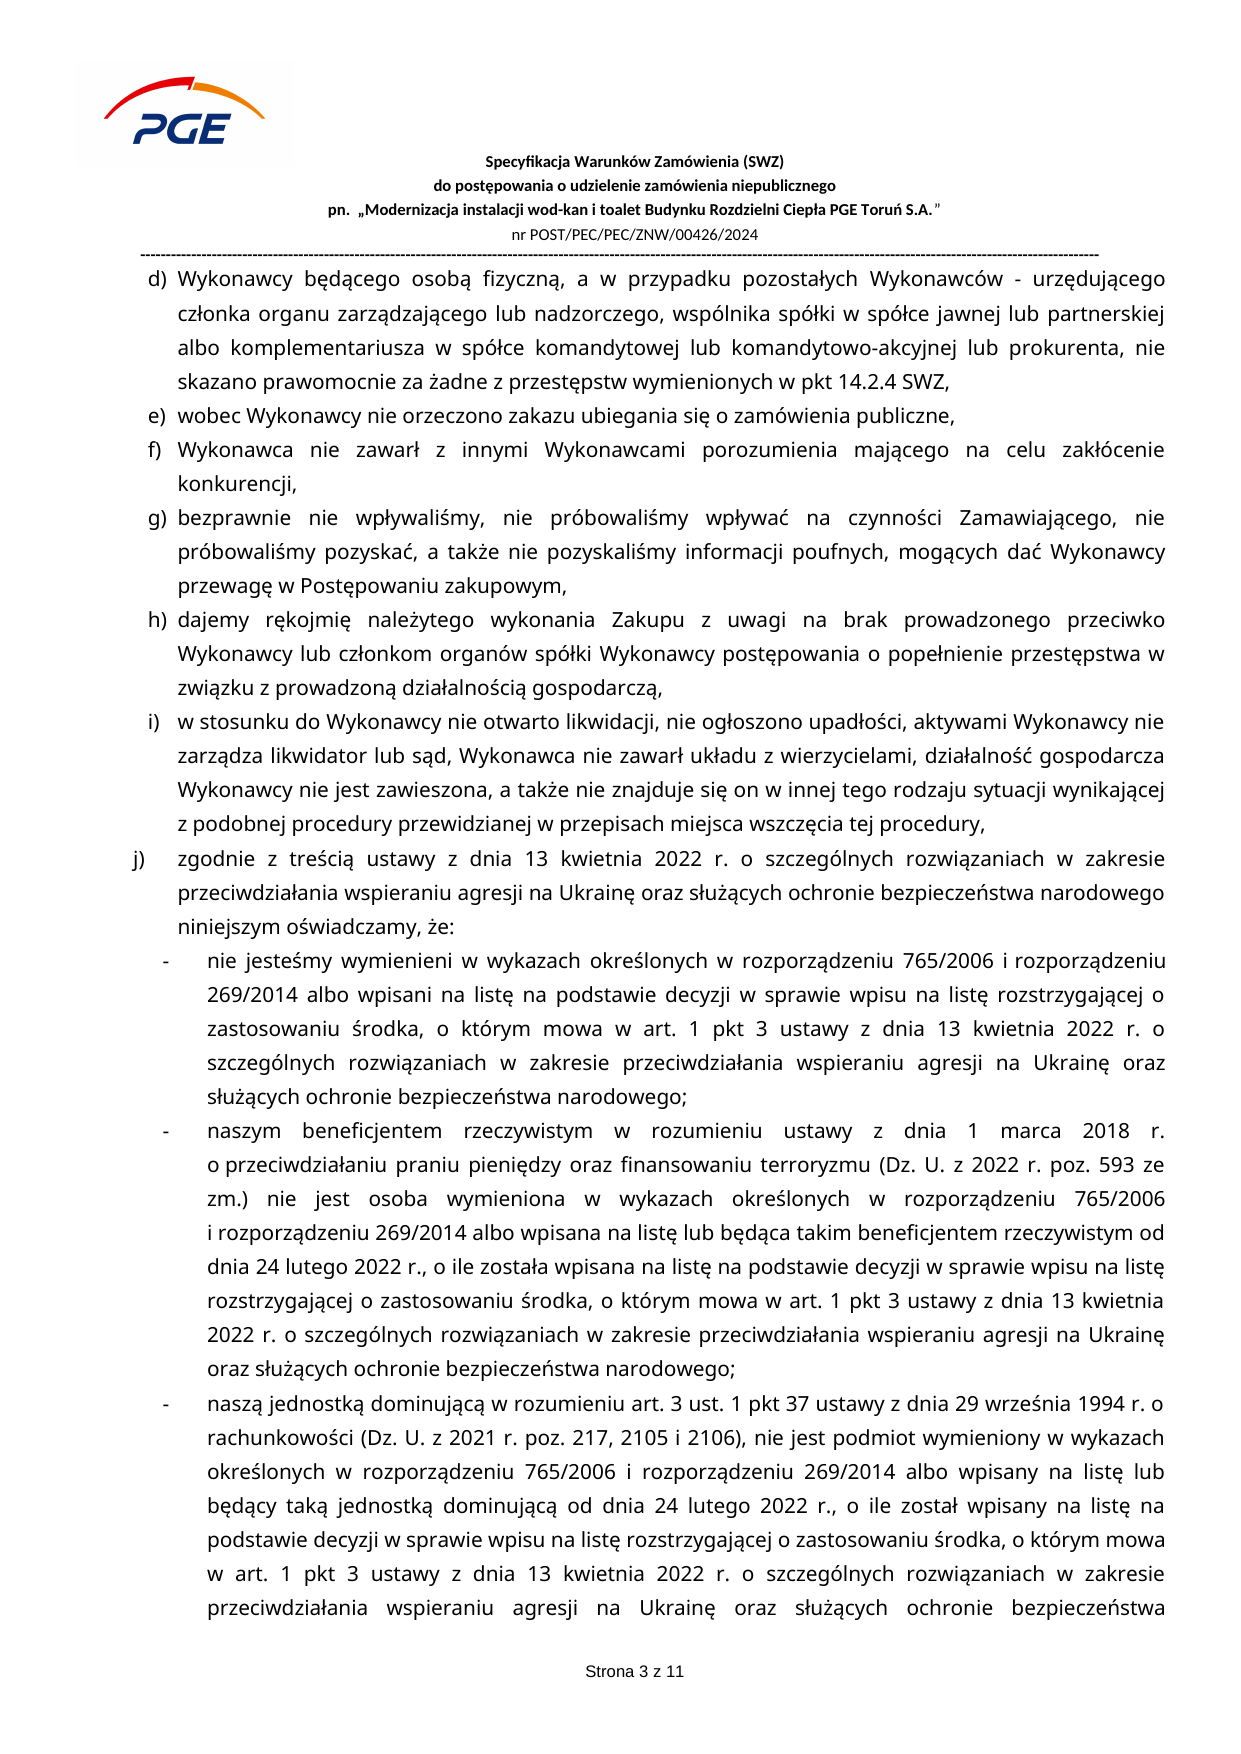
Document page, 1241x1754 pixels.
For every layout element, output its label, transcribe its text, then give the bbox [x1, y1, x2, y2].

list wobec Wykonawcy nie orzeczono zakazu ubiegania się o zamówienia publiczne, [148, 401, 1166, 429]
list Wykonawcy będącego osobą fizyczną, a w przypadku pozostałych Wykonawców - urzędującego członka organu zarządzającego lub nadzorczego, wspólnika spółki w spółce jawnej lub partnerskiej albo komplementariusza w spółce komandytowej lub komandytowo-akcyjnej lub prokurenta, nie skazano prawomocnie za żadne z przestępstw wymienionych w pkt 14.2.4 SWZ, [148, 264, 1166, 395]
list bezprawnie nie wpływaliśmy, nie próbowaliśmy wpływać na czynności Zamawiającego, nie próbowaliśmy pozyskać, a także nie pozyskaliśmy informacji poufnych, mogących dać Wykonawcy przewagę w Postępowaniu zakupowym, [148, 503, 1166, 599]
list Wykonawca nie zawarł z innymi Wykonawcami porozumienia mającego na celu zakłócenie konkurencji, [148, 435, 1166, 497]
list - naszym beneficjentem rzeczywistym w rozumieniu ustawy z dnia 1 marca 2018 r. o przeciwdziałaniu praniu pieniędzy oraz finansowaniu terroryzmu (Dz. U. z 2022 r. poz. 593 ze zm.) nie jest osoba wymieniona w wykazach określonych w rozporządzeniu 765/2006 i rozporządzeniu 269/2014 albo wpisana na listę lub będąca takim beneficjentem rzeczywistym od dnia 24 lutego 2022 r., o ile została wpisana na listę na podstawie decyzji w sprawie wpisu na listę rozstrzygającej o zastosowaniu środka, o którym mowa w art. 1 pkt 3 ustawy z dnia 13 kwietnia 2022 r. o szczególnych rozwiązaniach w zakresie przeciwdziałania wspieraniu agresji na Ukrainę oraz służących ochronie bezpieczeństwa narodowego; [162, 1116, 1166, 1383]
list w stosunku do Wykonawcy nie otwarto likwidacji, nie ogłoszono upadłości, aktywami Wykonawcy nie zarządza likwidator lub sąd, Wykonawca nie zawarł układu z wierzycielami, działalność gospodarcza Wykonawcy nie jest zawieszona, a także nie znajduje się on w innej tego rodzaju sytuacji wynikającej z podobnej procedury przewidzianej w przepisach miejsca wszczęcia tej procedury, [148, 707, 1166, 838]
list dajemy rękojmię należytego wykonania Zakupu z uwagi na brak prowadzonego przeciwko Wykonawcy lub członkom organów spółki Wykonawcy postępowania o popełnienie przestępstwa w związku z prowadzoną działalnością gospodarczą, [148, 605, 1166, 702]
list zgodnie z treścią ustawy z dnia 13 kwietnia 2022 r. o szczególnych rozwiązaniach w zakresie przeciwdziałania wspieraniu agresji na Ukrainę oraz służących ochronie bezpieczeństwa narodowego niniejszym oświadczamy, że: [133, 844, 1166, 940]
list - nie jesteśmy wymienieni w wykazach określonych w rozporządzeniu 765/2006 i rozporządzeniu 269/2014 albo wpisani na listę na podstawie decyzji w sprawie wpisu na listę rozstrzygającej o zastosowaniu środka, o którym mowa w art. 1 pkt 3 ustawy z dnia 13 kwietnia 2022 r. o szczególnych rozwiązaniach w zakresie przeciwdziałania wspieraniu agresji na Ukrainę oraz służących ochronie bezpieczeństwa narodowego; [162, 946, 1166, 1111]
picture [75, 60, 294, 167]
